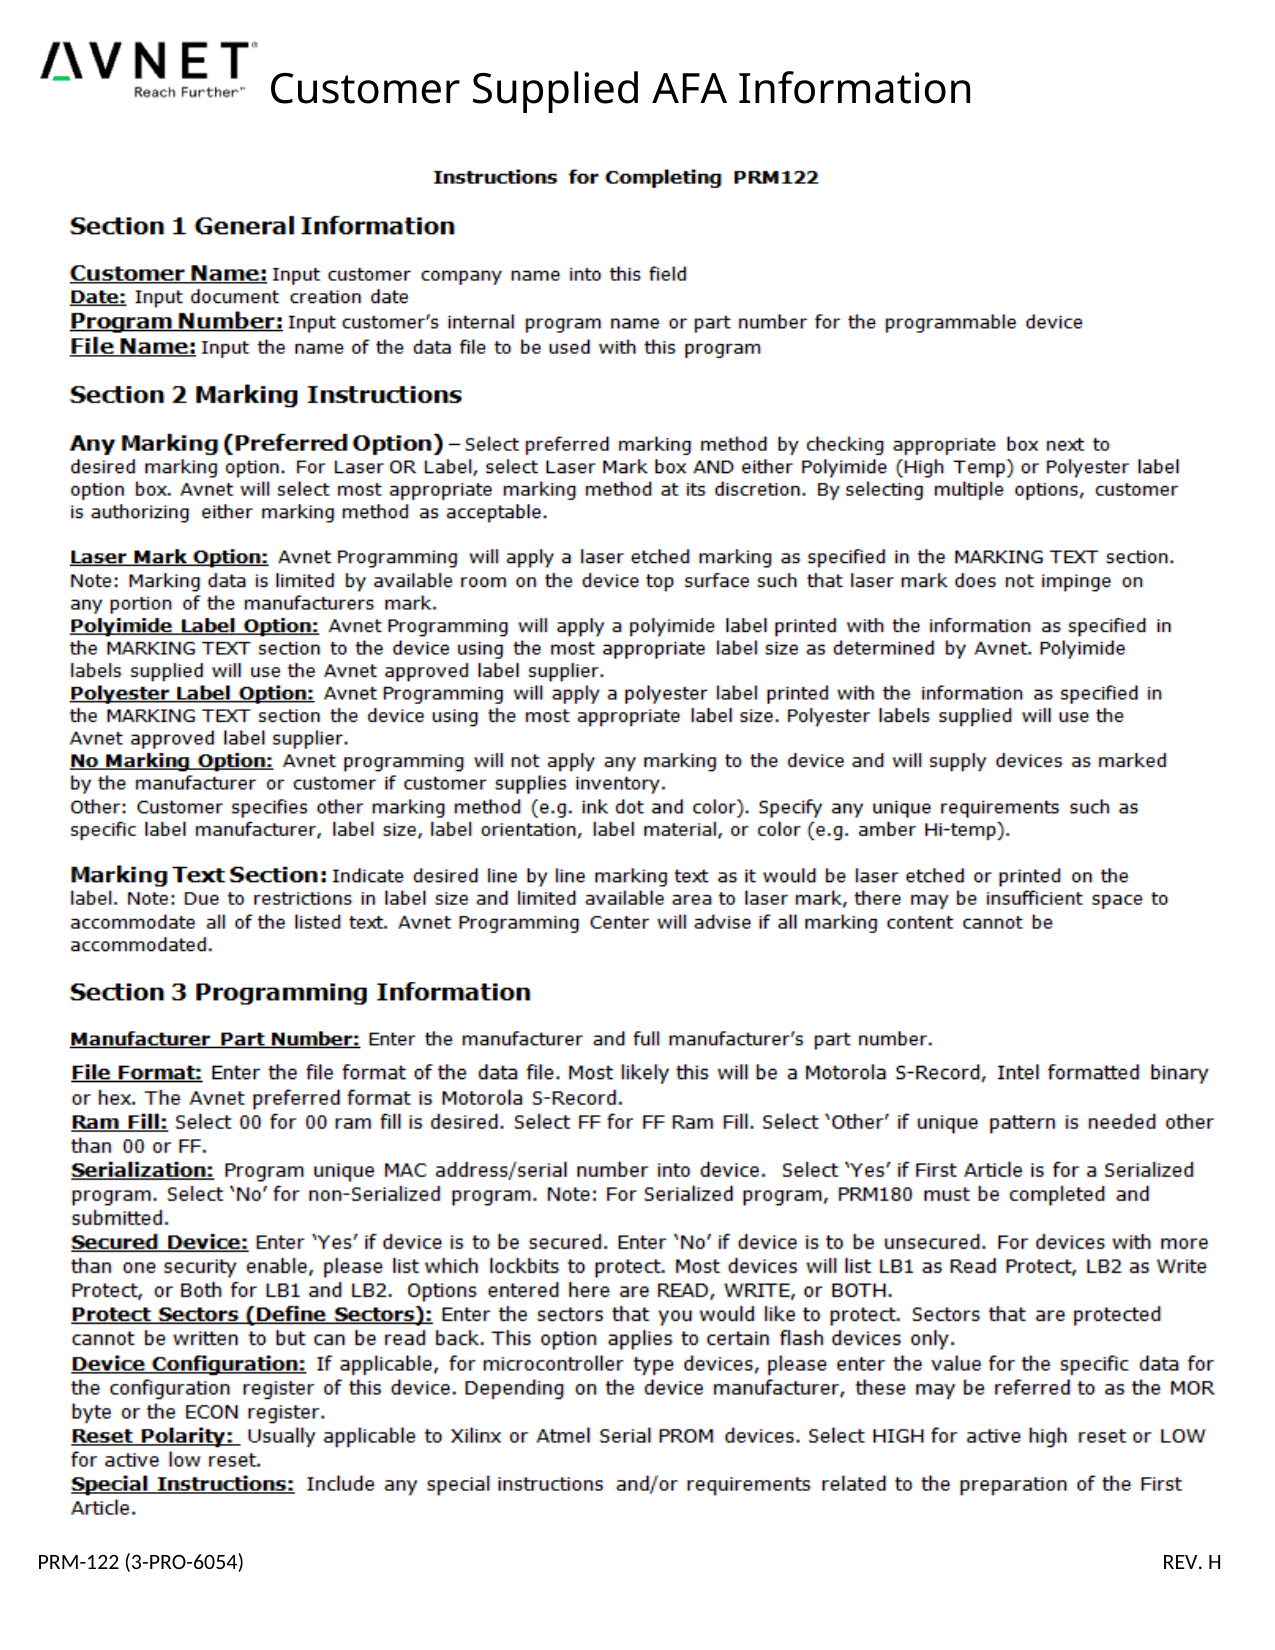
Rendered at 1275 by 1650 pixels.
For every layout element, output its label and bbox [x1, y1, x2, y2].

picture [37, 37, 259, 104]
picture [37, 1057, 1249, 1521]
picture [37, 167, 1218, 1054]
